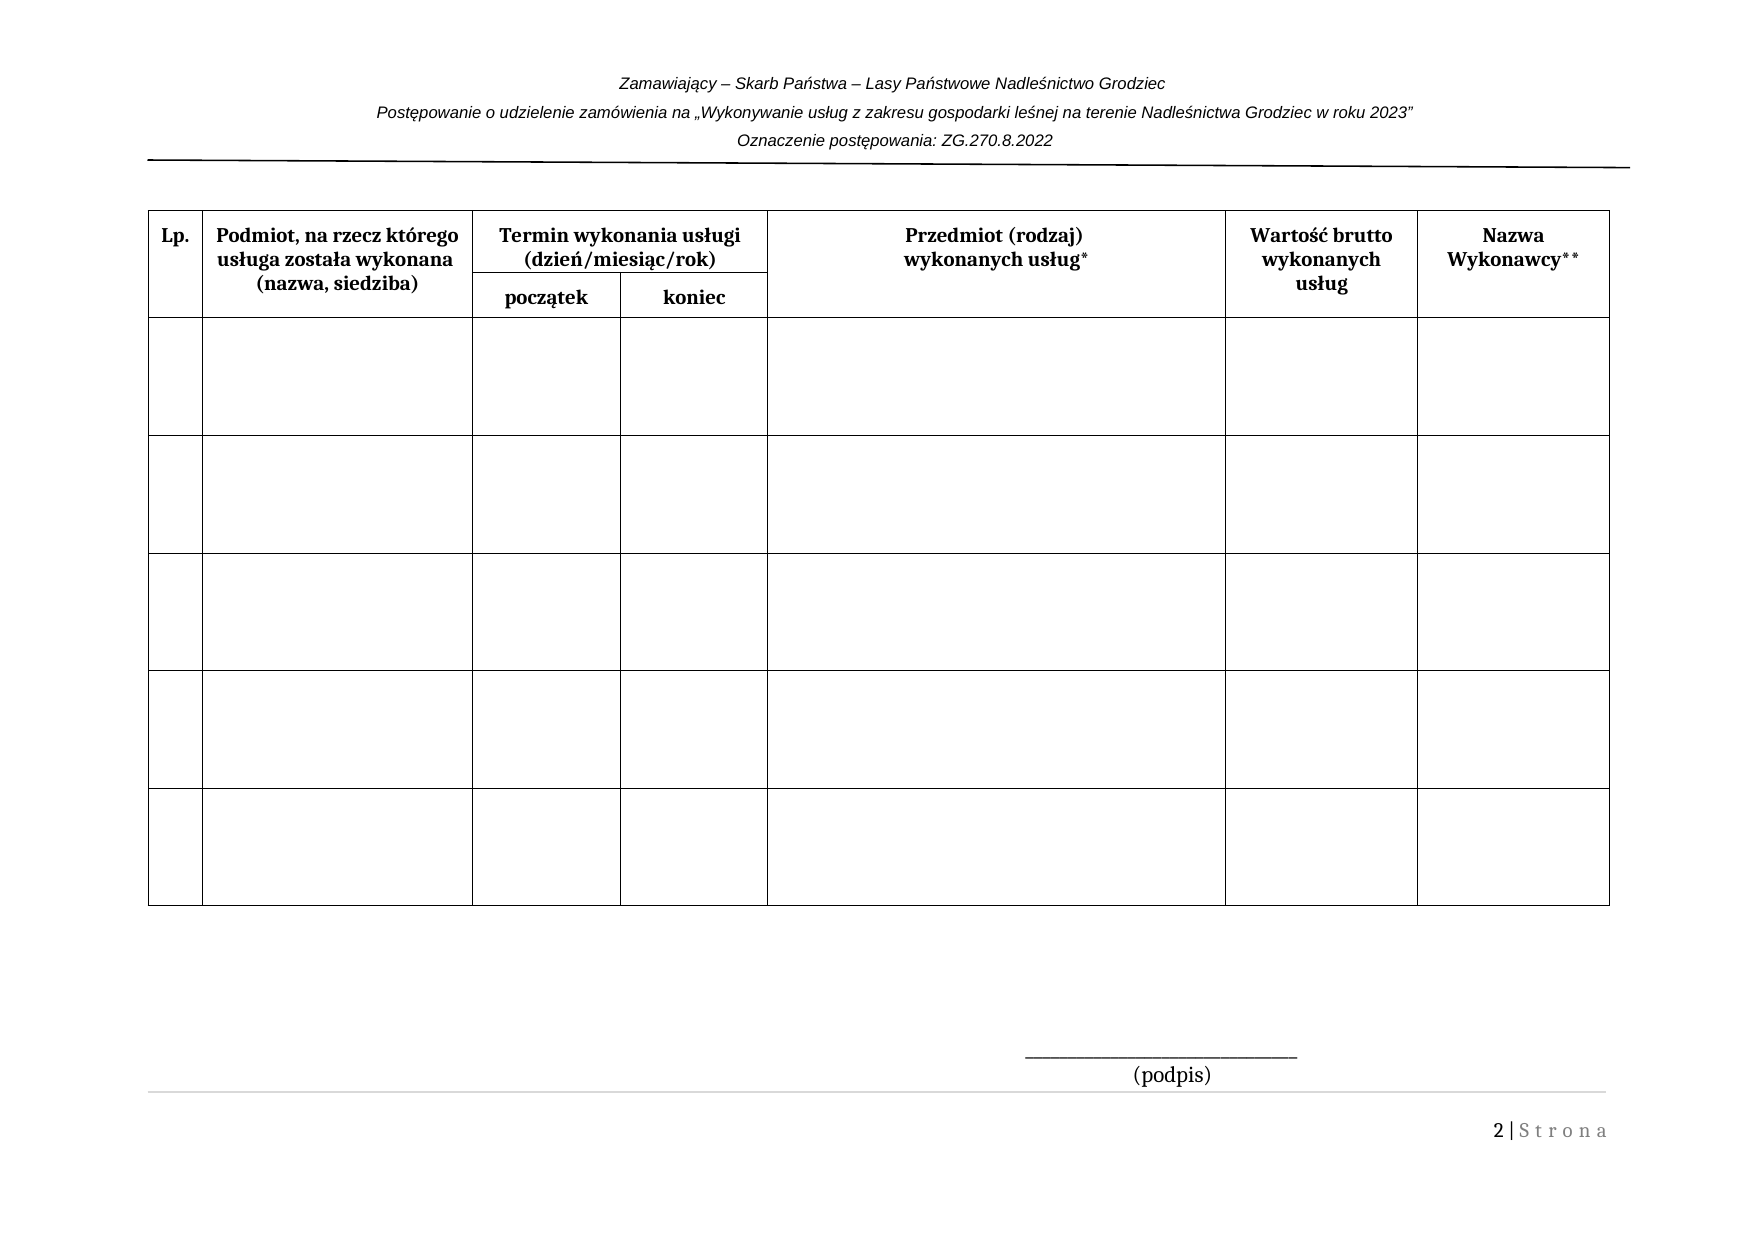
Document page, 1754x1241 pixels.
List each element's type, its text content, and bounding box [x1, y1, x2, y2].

table_cell [768, 318, 1225, 435]
table_cell koniec [621, 273, 767, 317]
table_cell [149, 671, 202, 788]
table_header Lp. [149, 211, 202, 317]
table_cell [203, 318, 472, 435]
table_cell [621, 436, 767, 552]
table_cell [768, 671, 1225, 788]
table_cell [768, 789, 1225, 905]
table_cell [1226, 554, 1417, 670]
table_header Wartość brutto wykonanych usług [1226, 211, 1417, 317]
table_header Podmiot, na rzecz którego usługa została wykonana (nazwa, siedziba) [203, 211, 472, 317]
table_cell [768, 436, 1225, 552]
table_cell początek [473, 273, 620, 317]
text ________________________________ (podpis) [738, 1035, 1606, 1088]
table_cell [473, 789, 620, 905]
table_header Przedmiot (rodzaj) wykonanych usług* [768, 211, 1225, 317]
table_cell [149, 789, 202, 905]
table_cell [621, 554, 767, 670]
table_cell [1418, 789, 1609, 905]
table_cell [1226, 436, 1417, 552]
table_cell [1418, 554, 1609, 670]
table_cell [149, 554, 202, 670]
table_cell [1226, 318, 1417, 435]
table_cell [473, 671, 620, 788]
table_cell [621, 789, 767, 905]
table_cell [1418, 318, 1609, 435]
table_cell [1418, 671, 1609, 788]
table_cell [1226, 671, 1417, 788]
table_cell [203, 789, 472, 905]
table_cell [473, 436, 620, 552]
table_cell [473, 318, 620, 435]
table_header Nazwa Wykonawcy** [1418, 211, 1609, 317]
table_cell [149, 318, 202, 435]
table_cell [621, 318, 767, 435]
table_cell [203, 671, 472, 788]
table_cell [149, 436, 202, 552]
table_cell [1418, 436, 1609, 552]
table_cell [203, 436, 472, 552]
table_cell [1226, 789, 1417, 905]
table_cell [203, 554, 472, 670]
table_cell [621, 671, 767, 788]
table_cell [473, 554, 620, 670]
table_cell [768, 554, 1225, 670]
table_header Termin wykonania usługi (dzień/miesiąc/rok) [473, 211, 767, 272]
